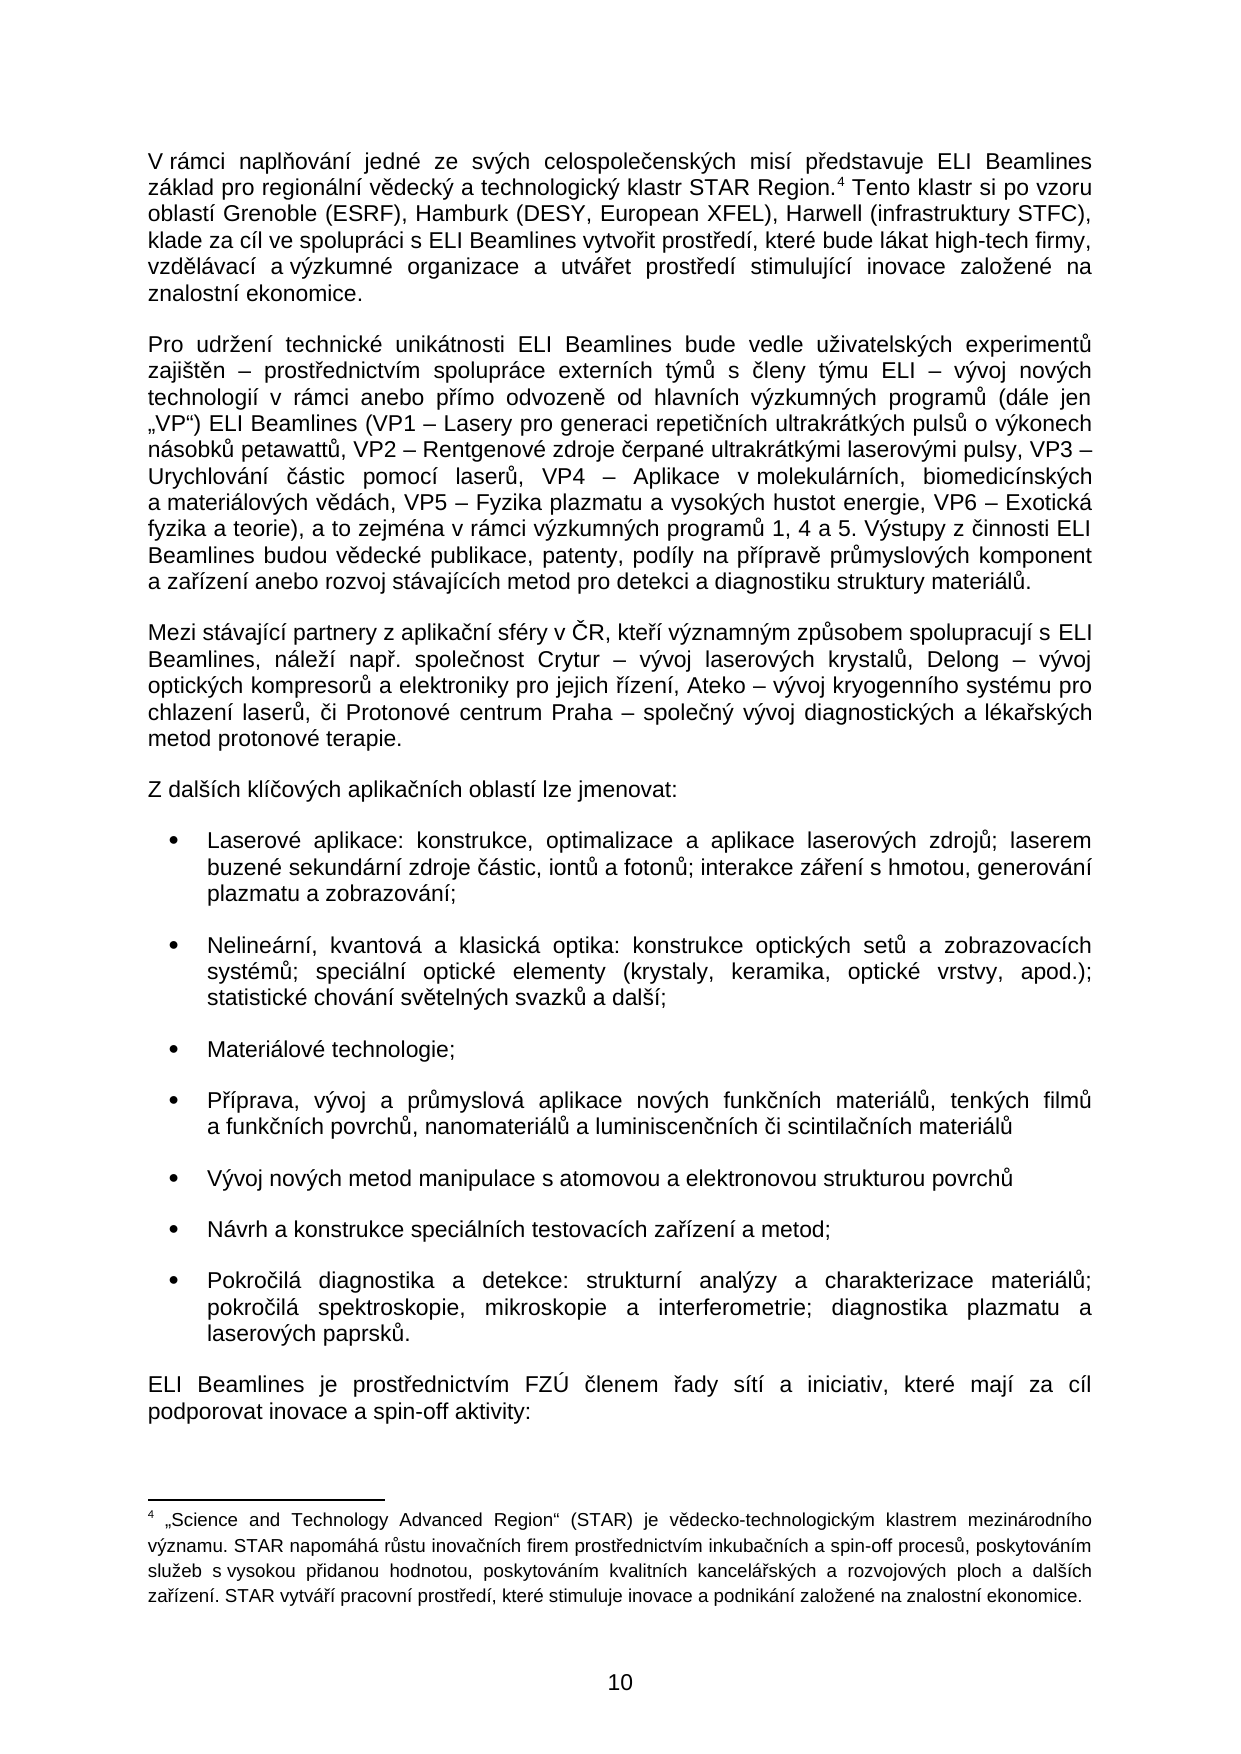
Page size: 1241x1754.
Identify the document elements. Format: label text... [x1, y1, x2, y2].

list Příprava, vývoj a průmyslová aplikace nových funkčních materiálů, tenkých filmů a funkčních povrchů, nanomateriálů a luminiscenčních či scintilačních materiálů [169, 1087, 1092, 1140]
list Nelineární, kvantová a klasická optika: konstrukce optických setů a zobrazovacích systémů; speciální optické elementy (krystaly, keramika, optické vrstvy, apod.); statistické chování světelných svazků a další; [169, 932, 1092, 1011]
list Návrh a konstrukce speciálních testovacích zařízení a metod; [169, 1216, 1092, 1242]
text Mezi stávající partnery z aplikační sféry v ČR, kteří významným způsobem spolupracují s ELI Beamlines, náleží např. společnost Crytur – vývoj laserových krystalů, Delong – vývoj optických kompresorů a elektroniky pro jejich řízení, Ateko – vývoj kryogenního systému pro chlazení laserů, či Protonové centrum Praha – společný vývoj diagnostických a lékařských metod protonové terapie. [148, 619, 1092, 751]
list Materiálové technologie; [169, 1036, 1092, 1062]
text ELI Beamlines je prostřednictvím FZÚ členem řady sítí a iniciativ, které mají za cíl podporovat inovace a spin-off aktivity: [148, 1371, 1092, 1424]
list Laserové aplikace: konstrukce, optimalizace a aplikace laserových zdrojů; laserem buzené sekundární zdroje částic, iontů a fotonů; interakce záření s hmotou, generování plazmatu a zobrazování; [169, 827, 1092, 907]
text V rámci naplňování jedné ze svých celospolečenských misí představuje ELI Beamlines základ pro regionální vědecký a technologický klastr STAR Region. Tento klastr si po vzoru oblastí Grenoble (ESRF), Hamburk (DESY, European XFEL), Harwell (infrastruktury STFC), klade za cíl ve spolupráci s ELI Beamlines vytvořit prostředí, které bude lákat high-tech firmy, vzdělávací a výzkumné organizace a utvářet prostředí stimulující inovace založené na znalostní ekonomice. [148, 148, 1092, 306]
list Vývoj nových metod manipulace s atomovou a elektronovou strukturou povrchů [169, 1165, 1092, 1191]
text Pro udržení technické unikátnosti ELI Beamlines bude vedle uživatelských experimentů zajištěn – prostřednictvím spolupráce externích týmů s členy týmu ELI – vývoj nových technologií v rámci anebo přímo odvozeně od hlavních výzkumných programů (dále jen „VP“) ELI Beamlines (VP1 – Lasery pro generaci repetičních ultrakrátkých pulsů o výkonech násobků petawattů, VP2 – Rentgenové zdroje čerpané ultrakrátkými laserovými pulsy, VP3 – Urychlování částic pomocí laserů, VP4 – Aplikace v molekulárních, biomedicínských a materiálových vědách, VP5 – Fyzika plazmatu a vysokých hustot energie, VP6 – Exotická fyzika a teorie), a to zejména v rámci výzkumných programů 1, 4 a 5. Výstupy z činnosti ELI Beamlines budou vědecké publikace, patenty, podíly na přípravě průmyslových komponent a zařízení anebo rozvoj stávajících metod pro detekci a diagnostiku struktury materiálů. [148, 331, 1092, 594]
text Z dalších klíčových aplikačních oblastí lze jmenovat: [148, 776, 1092, 802]
list Pokročilá diagnostika a detekce: strukturní analýzy a charakterizace materiálů; pokročilá spektroskopie, mikroskopie a interferometrie; diagnostika plazmatu a laserových paprsků. [169, 1267, 1092, 1346]
